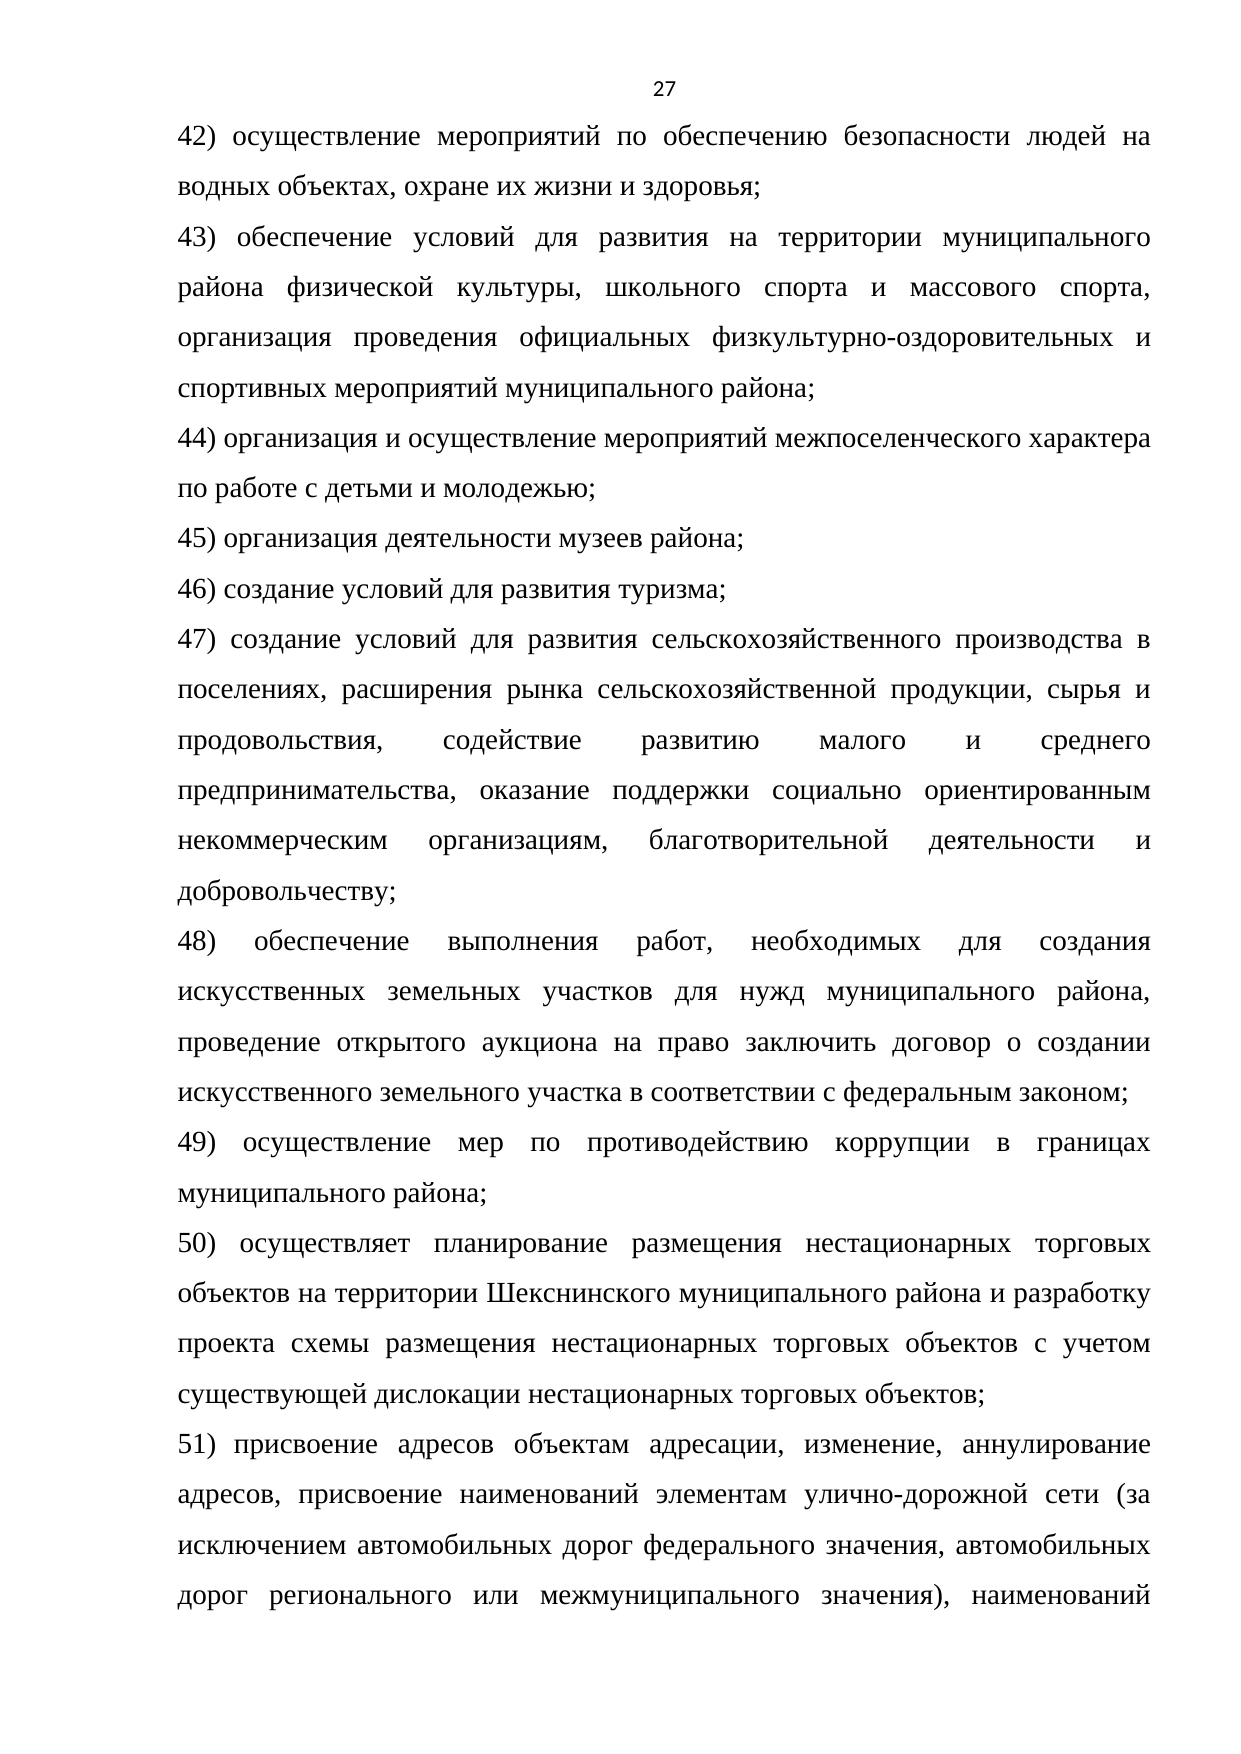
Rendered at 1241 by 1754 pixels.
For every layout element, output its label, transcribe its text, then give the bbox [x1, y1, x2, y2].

text 50) осуществляет планирование размещения нестационарных торговых объектов на территории Шекснинского муниципального района и разработку проекта схемы размещения нестационарных торговых объектов с учетом существующей дислокации нестационарных торговых объектов; [177, 1225, 1152, 1409]
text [177, 1426, 1152, 1611]
text 45) организация деятельности музеев района; [177, 521, 1152, 554]
text 42) осуществление мероприятий по обеспечению безопасности людей на водных объектах, охране их жизни и здоровья; [177, 118, 1152, 202]
text 43) обеспечение условий для развития на территории муниципального района физической культуры, школьного спорта и массового спорта, организация проведения официальных физкультурно-оздоровительных и спортивных мероприятий муниципального района; [177, 219, 1152, 403]
text 44) организация и осуществление мероприятий межпоселенческого характера по работе с детьми и молодежью; [177, 420, 1152, 504]
text 49) осуществление мер по противодействию коррупции в границах муниципального района; [177, 1124, 1152, 1208]
text 47) создание условий для развития сельскохозяйственного производства в поселениях, расширения рынка сельскохозяйственной продукции, сырья и продовольствия, содействие развитию малого и среднего предпринимательства, оказание поддержки социально ориентированным некоммерческим организациям, благотворительной деятельности и добровольчеству; [177, 621, 1152, 906]
text 46) создание условий для развития туризма; [177, 571, 1152, 604]
text 48) обеспечение выполнения работ, необходимых для создания искусственных земельных участков для нужд муниципального района, проведение открытого аукциона на право заключить договор о создании искусственного земельного участка в соответствии с федеральным законом; [177, 923, 1152, 1108]
